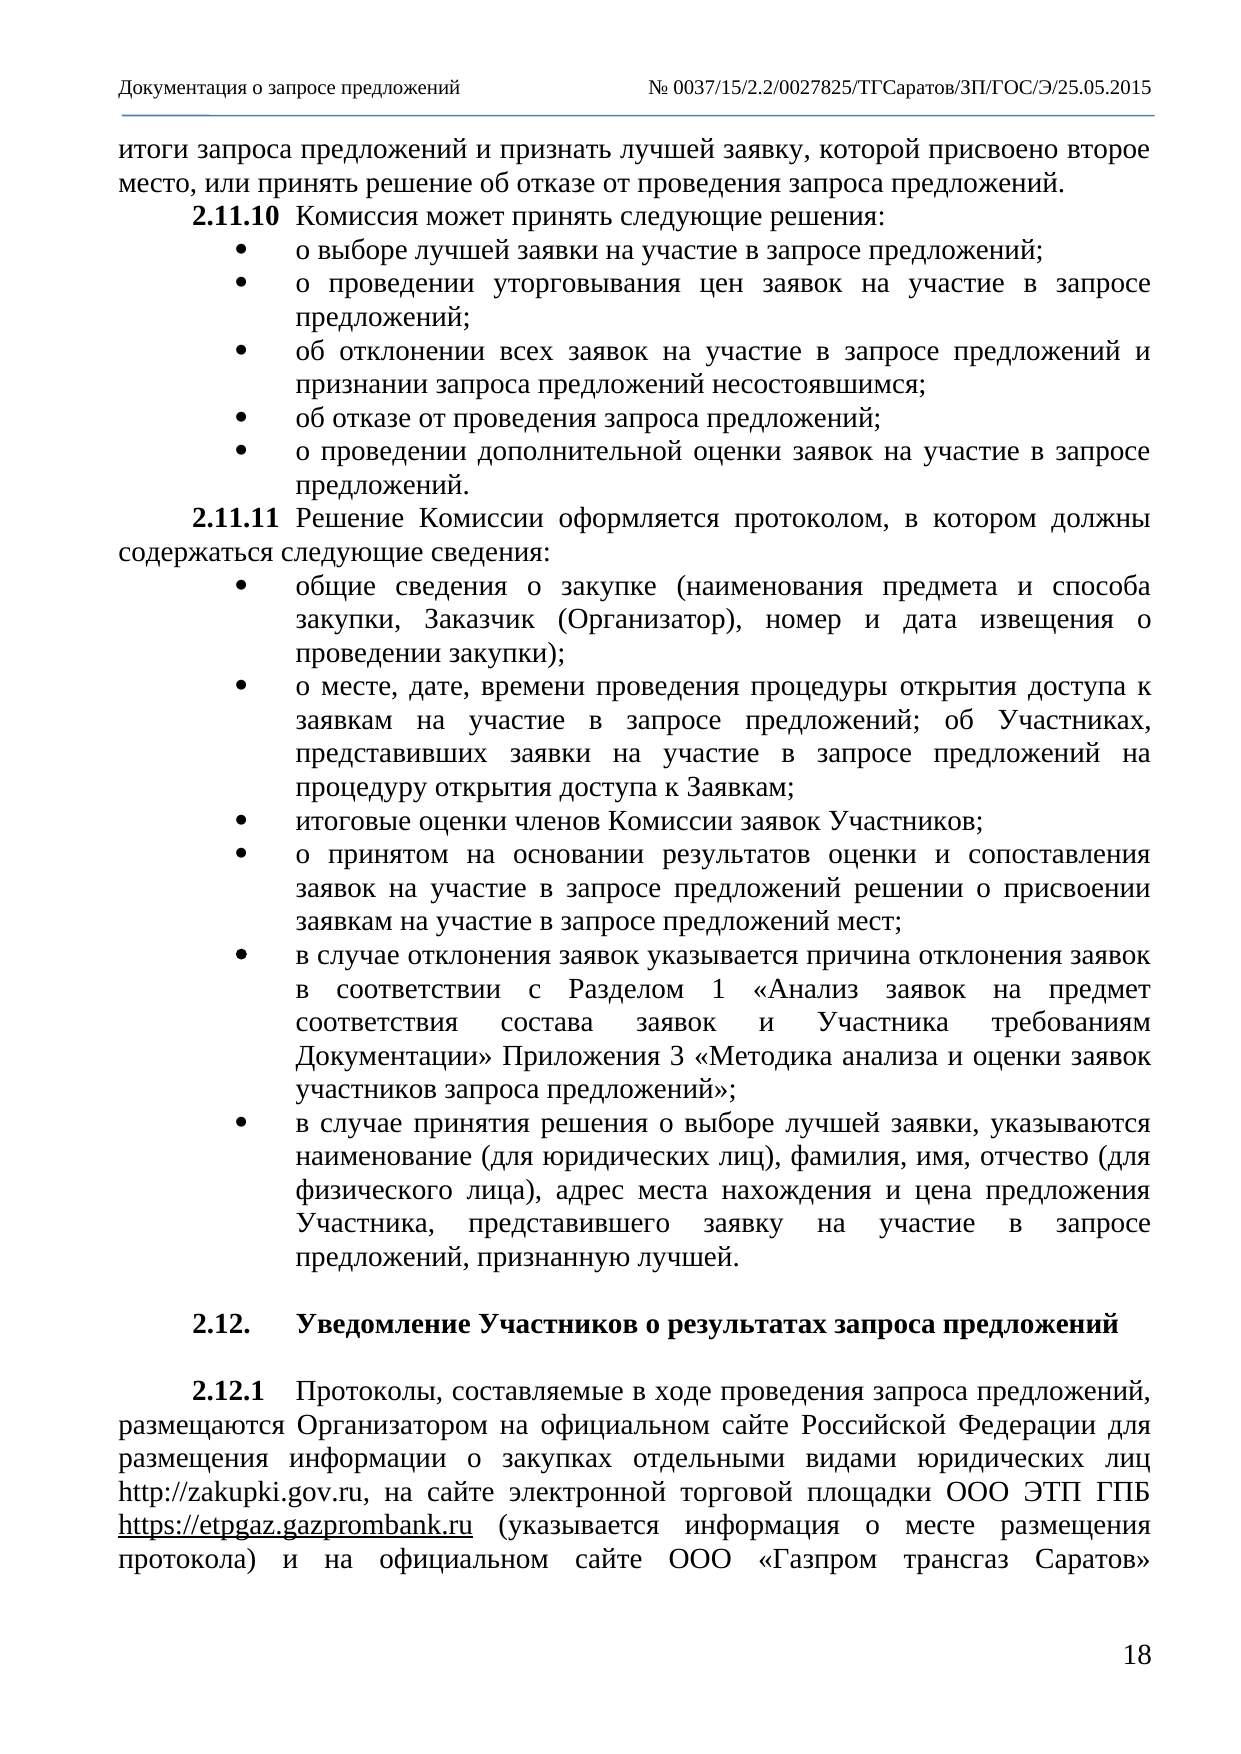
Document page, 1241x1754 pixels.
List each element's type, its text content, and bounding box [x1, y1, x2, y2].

list о месте, дате, времени проведения процедуры открытия доступа к заявкам на участие в запросе предложений; об Участниках, представивших заявки на участие в запросе предложений на процедуру открытия доступа к Заявкам; [236, 668, 1152, 803]
list общие сведения о закупке (наименования предмета и способа закупки, Заказчик (Организатор), номер и дата извещения о проведении закупки); [236, 568, 1152, 668]
list в случае принятия решения о выборе лучшей заявки, указываются наименование (для юридических лиц), фамилия, имя, отчество (для физического лица), адрес места нахождения и цена предложения Участника, представившего заявку на участие в запросе предложений, признанную лучшей. [236, 1105, 1152, 1273]
list об отказе от проведения запроса предложений; [236, 400, 1152, 433]
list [118, 1373, 1152, 1574]
list итоговые оценки членов Комиссии заявок Участников; [236, 803, 1152, 836]
list Комиссия может принять следующие решения: [118, 198, 1152, 232]
list Решение Комиссии оформляется протоколом, в котором должны содержаться следующие сведения: [118, 501, 1152, 568]
list в случае отклонения заявок указывается причина отклонения заявок в соответствии с Разделом 1 «Анализ заявок на предмет соответствия состава заявок и Участника требованиям Документации» Приложения 3 «Методика анализа и оценки заявок участников запроса предложений»; [236, 937, 1152, 1105]
list о принятом на основании результатов оценки и сопоставления заявок на участие в запросе предложений решении о присвоении заявкам на участие в запросе предложений мест; [236, 836, 1152, 937]
list о проведении уторговывания цен заявок на участие в запросе предложений; [236, 265, 1152, 333]
list об отклонении всех заявок на участие в запросе предложений и признании запроса предложений несостоявшимся; [236, 333, 1152, 400]
list о выборе лучшей заявки на участие в запросе предложений; [236, 232, 1152, 265]
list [118, 131, 1152, 198]
list Уведомление Участников о результатах запроса предложений [192, 1306, 1152, 1340]
list о проведении дополнительной оценки заявок на участие в запросе предложений. [236, 433, 1152, 501]
